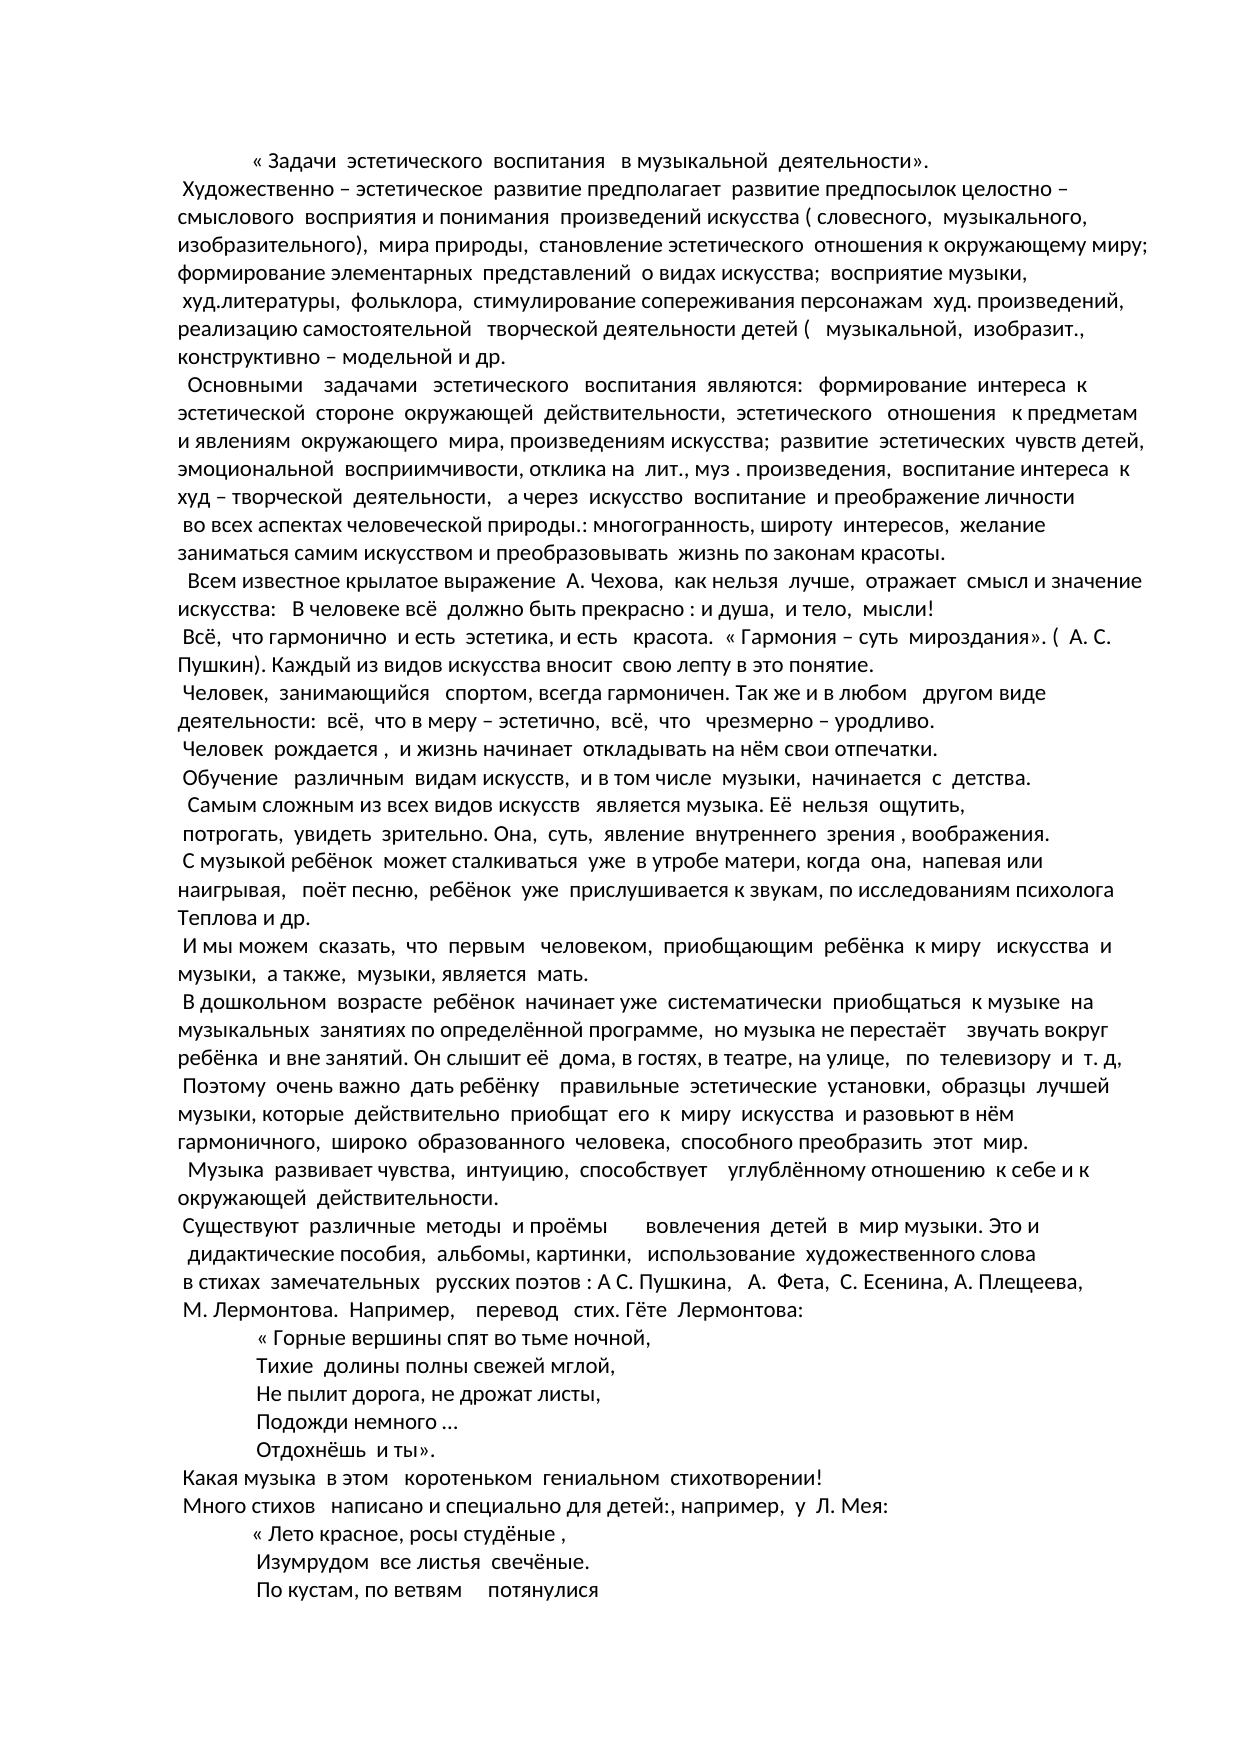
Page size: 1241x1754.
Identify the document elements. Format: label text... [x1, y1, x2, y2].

text смыслового восприятия и понимания произведений искусства ( словесного, музыкального, изобразительного), мира природы, становление эстетического отношения к окружающему миру; формирование элементарных представлений о видах искусства; восприятие музыки, [177, 202, 1152, 286]
text И мы можем сказать, что первым человеком, приобщающим ребёнка к миру искусства и музыки, а также, музыки, является мать. [177, 931, 1152, 987]
text Тихие долины полны свежей мглой, [177, 1351, 1152, 1379]
text Обучение различным видам искусств, и в том числе музыки, начинается с детства. [177, 763, 1152, 791]
text заниматься самим искусством и преобразовывать жизнь по законам красоты. [177, 538, 1152, 566]
text Человек рождается , и жизнь начинает откладывать на нём свои отпечатки. [177, 734, 1152, 763]
text дидактические пособия, альбомы, картинки, использование художественного слова [177, 1239, 1152, 1267]
text в стихах замечательных русских поэтов : А С. Пушкина, А. Фета, С. Есенина, А. Плещеева, [177, 1267, 1152, 1295]
text Какая музыка в этом коротеньком гениальном стихотворении! [177, 1463, 1152, 1491]
text Музыка развивает чувства, интуицию, способствует углублённому отношению к себе и к окружающей действительности. [177, 1155, 1152, 1211]
text Много стихов написано и специально для детей:, например, у Л. Мея: [177, 1491, 1152, 1519]
text во всех аспектах человеческой природы.: многогранность, широту интересов, желание [177, 510, 1152, 538]
text потрогать, увидеть зрительно. Она, суть, явление внутреннего зрения , воображения. [177, 819, 1152, 847]
text М. Лермонтова. Например, перевод стих. Гёте Лермонтова: [177, 1295, 1152, 1323]
text Художественно – эстетическое развитие предполагает развитие предпосылок целостно – [177, 174, 1152, 202]
text худ.литературы, фольклора, стимулирование сопереживания персонажам худ. произведений, [177, 286, 1152, 314]
text Человек, занимающийся спортом, всегда гармоничен. Так же и в любом другом виде деятельности: всё, что в меру – эстетично, всё, что чрезмерно – уродливо. [177, 678, 1152, 734]
text Подожди немного … [177, 1407, 1152, 1435]
text С музыкой ребёнок может сталкиваться уже в утробе матери, когда она, напевая или наигрывая, поёт песню, ребёнок уже прислушивается к звукам, по исследованиям психолога Теплова и др. [177, 847, 1152, 931]
text Отдохнёшь и ты». [177, 1435, 1152, 1463]
text Существуют различные методы и проёмы вовлечения детей в мир музыки. Это и [177, 1211, 1152, 1239]
text Всем известное крылатое выражение А. Чехова, как нельзя лучше, отражает смысл и значение искусства: В человеке всё должно быть прекрасно : и душа, и тело, мысли! [177, 566, 1152, 622]
text Не пылит дорога, не дрожат листы, [177, 1379, 1152, 1407]
text реализацию самостоятельной творческой деятельности детей ( музыкальной, изобразит., конструктивно – модельной и др. [177, 314, 1152, 370]
text Основными задачами эстетического воспитания являются: формирование интереса к эстетической стороне окружающей действительности, эстетического отношения к предметам и явлениям окружающего мира, произведениям искусства; развитие эстетических чувств детей, эмоциональной восприимчивости, отклика на лит., муз . произведения, воспитание интереса к худ – творческой деятельности, а через искусство воспитание и преображение личности [177, 370, 1152, 510]
text Изумрудом все листья свечёные. [177, 1547, 1152, 1575]
text « Задачи эстетического воспитания в музыкальной деятельности». [177, 146, 1152, 174]
text « Горные вершины спят во тьме ночной, [177, 1323, 1152, 1351]
text Самым сложным из всех видов искусств является музыка. Её нельзя ощутить, [177, 791, 1152, 819]
text « Лето красное, росы студёные , [177, 1519, 1152, 1547]
text Поэтому очень важно дать ребёнку правильные эстетические установки, образцы лучшей музыки, которые действительно приобщат его к миру искусства и разовьют в нём гармоничного, широко образованного человека, способного преобразить этот мир. [177, 1071, 1152, 1155]
text По кустам, по ветвям потянулися [177, 1575, 1152, 1603]
text Всё, что гармонично и есть эстетика, и есть красота. « Гармония – суть мироздания». ( А. С. Пушкин). Каждый из видов искусства вносит свою лепту в это понятие. [177, 622, 1152, 678]
text В дошкольном возрасте ребёнок начинает уже систематически приобщаться к музыке на музыкальных занятиях по определённой программе, но музыка не перестаёт звучать вокруг ребёнка и вне занятий. Он слышит её дома, в гостях, в театре, на улице, по телевизору и т. д, [177, 987, 1152, 1071]
